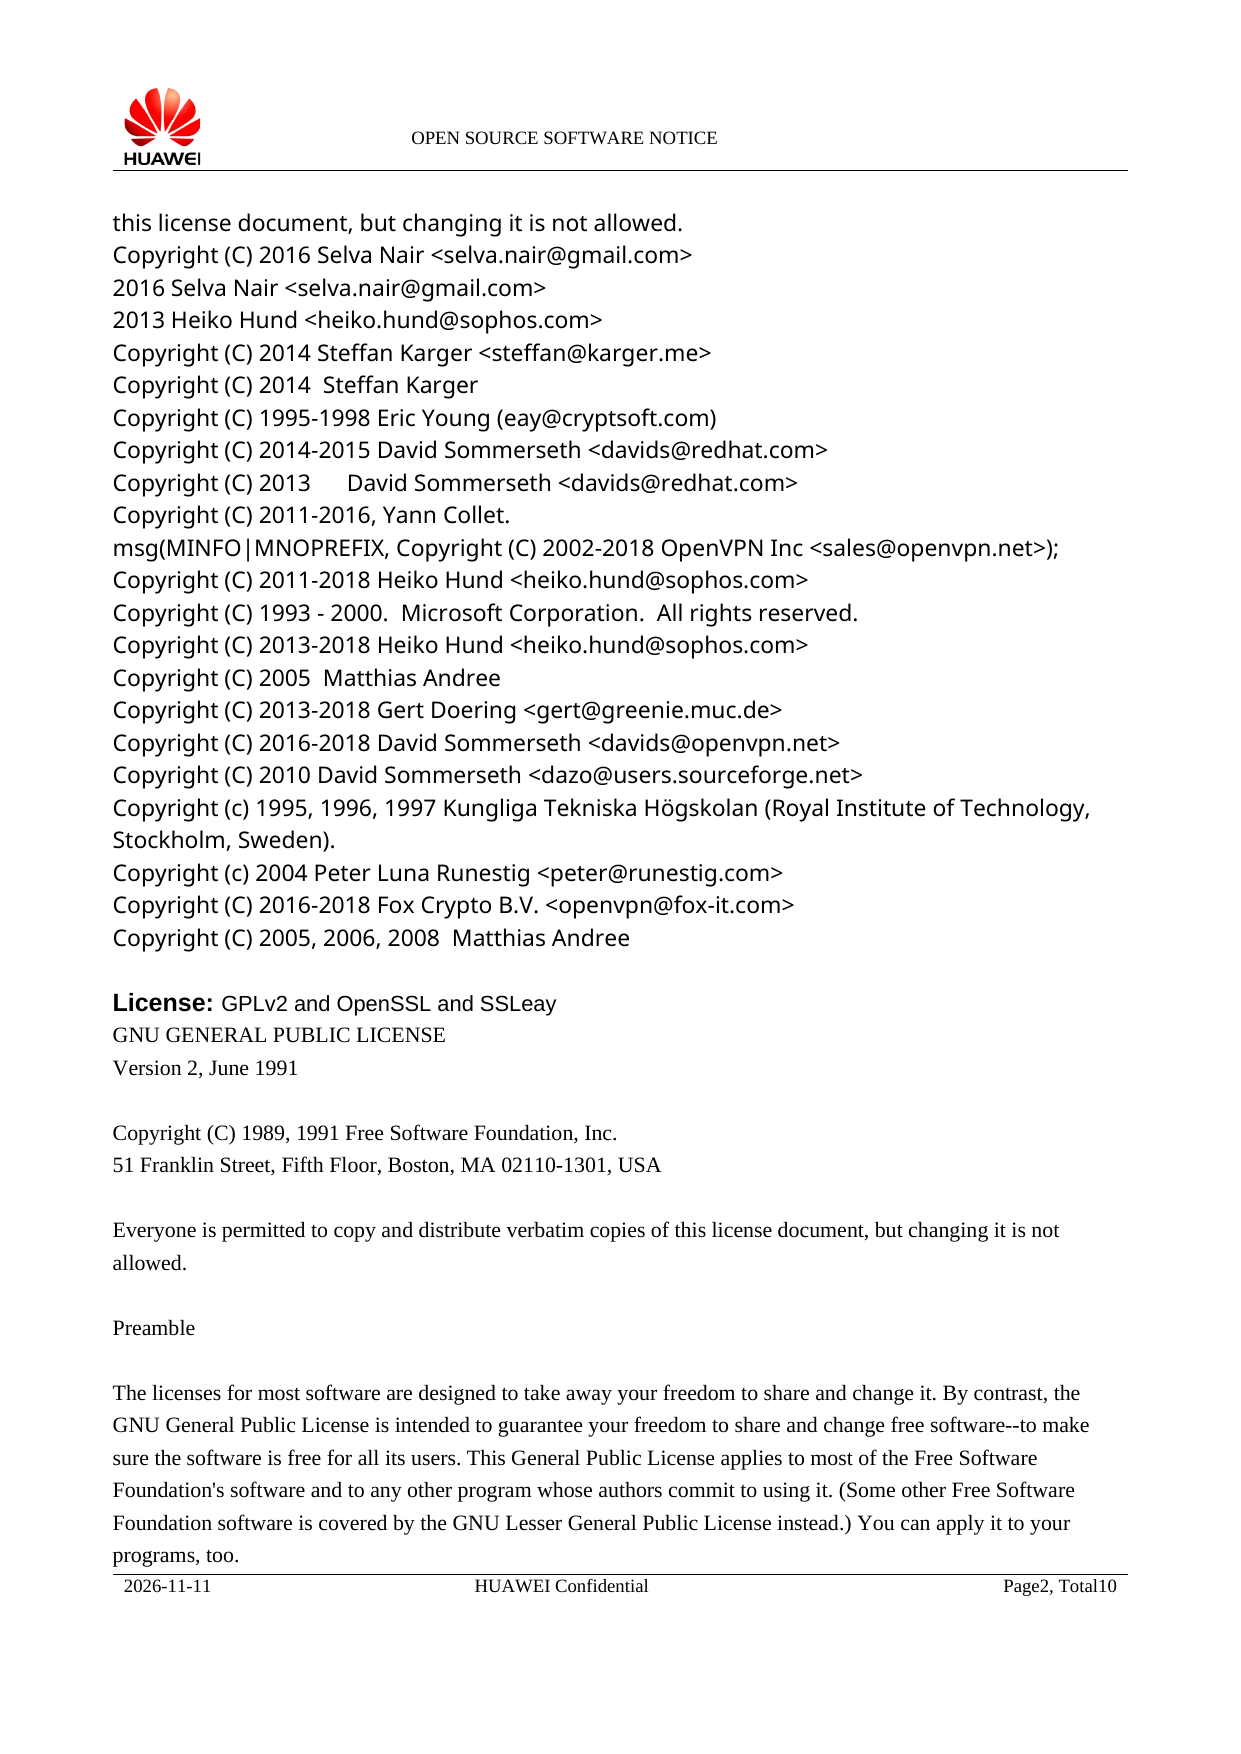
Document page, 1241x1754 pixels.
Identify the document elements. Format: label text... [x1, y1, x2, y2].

text License: GPLv2 and OpenSSL and SSLeay [112, 986, 1128, 1019]
picture [124, 88, 201, 165]
